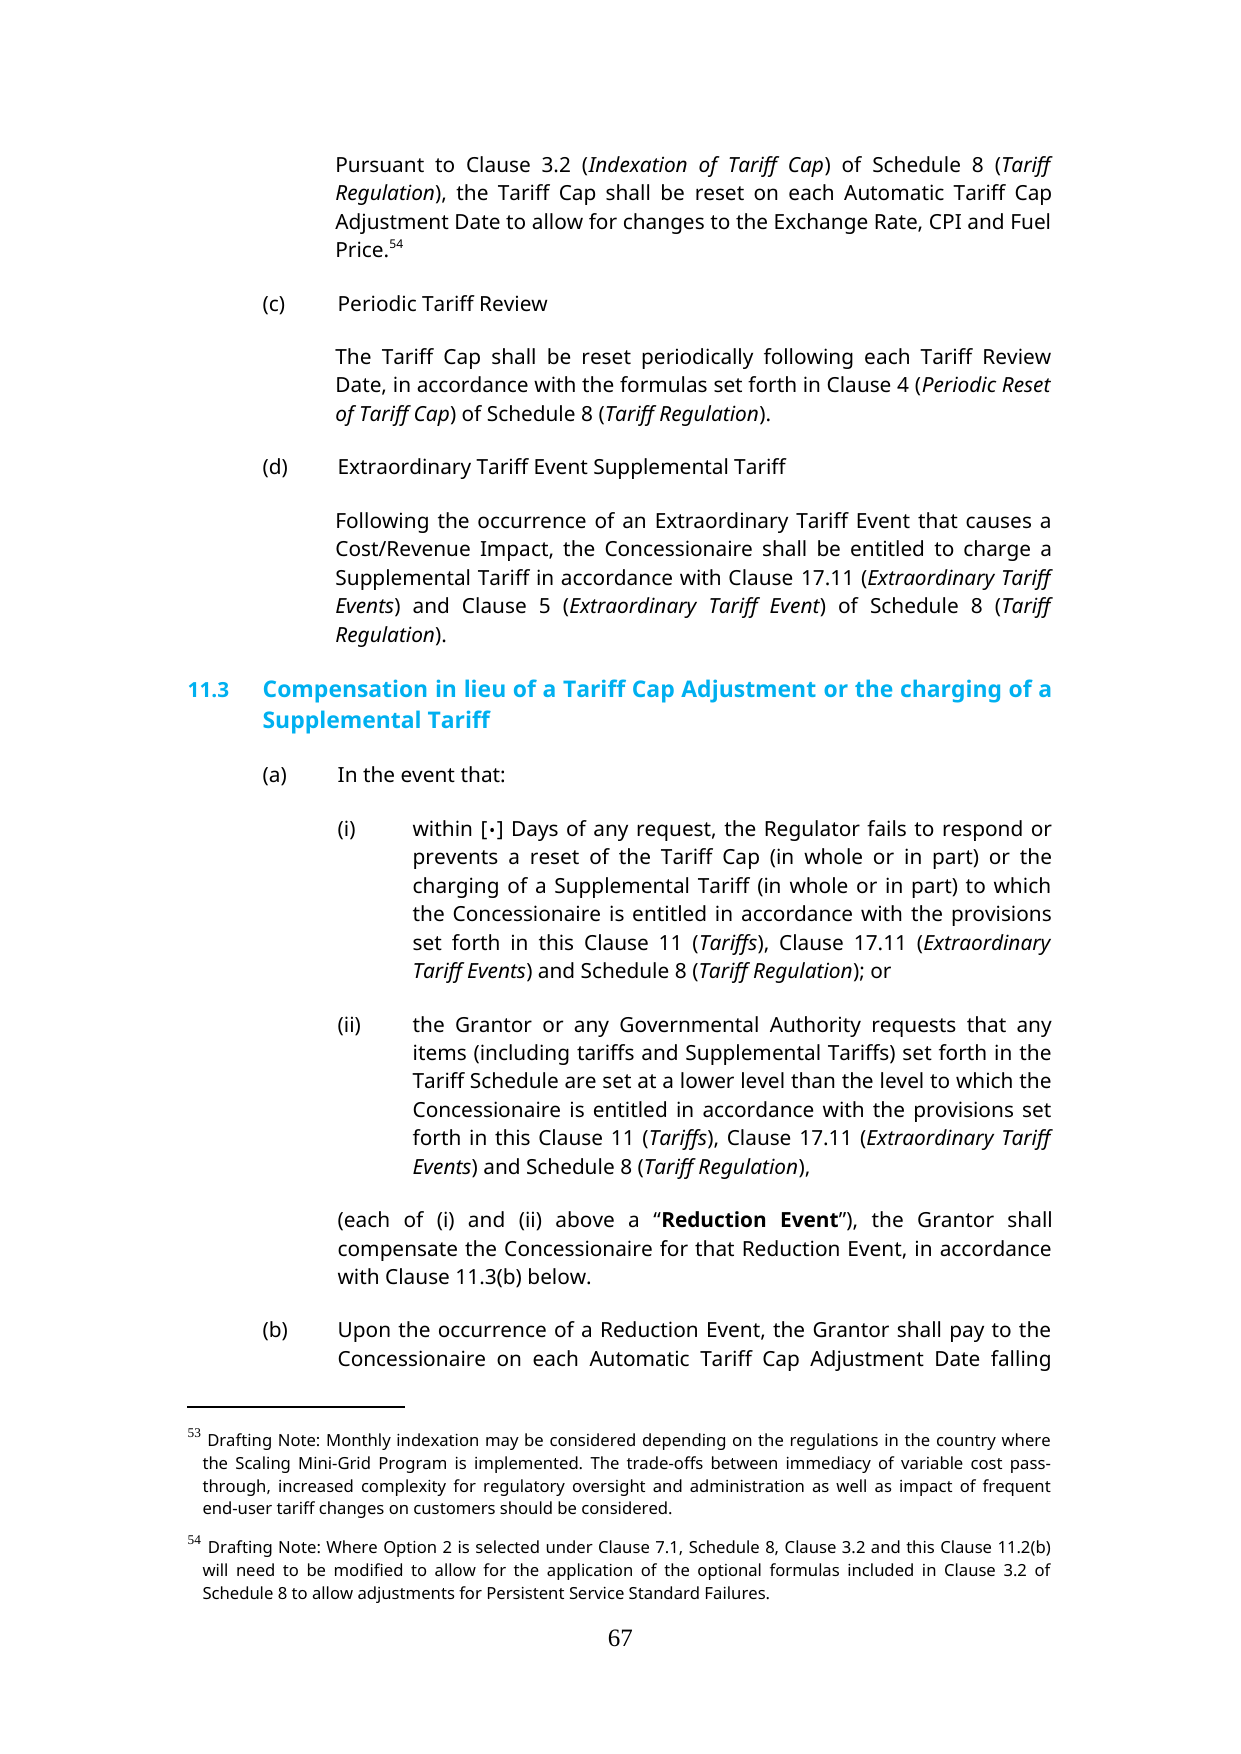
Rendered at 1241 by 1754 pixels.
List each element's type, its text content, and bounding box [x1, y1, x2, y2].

subtitle Periodic Tariff Review [262, 289, 1053, 317]
subtitle (each of (i) and (ii) above a “Reduction Event”), the Grantor shall compensate the Concessionaire for that Reduction Event, in accordance with Clause 11.3(b) below. [337, 1205, 1053, 1291]
subtitle Following the occurrence of an Extraordinary Tariff Event that causes a Cost/Revenue Impact, the Concessionaire shall be entitled to charge a Supplemental Tariff in accordance with Clause 17.11 (Extraordinary Tariff Events) and Clause 5 (Extraordinary Tariff Event) of Schedule 8 (Tariff Regulation). [335, 506, 1053, 648]
subtitle within [•] Days of any request, the Regulator fails to respond or prevents a reset of the Tariff Cap (in whole or in part) or the charging of a Supplemental Tariff (in whole or in part) to which the Concessionaire is entitled in accordance with the provisions set forth in this Clause 11 (Tariffs), Clause 17.11 (Extraordinary Tariff Events) and Schedule 8 (Tariff Regulation); or [337, 814, 1053, 985]
subtitle The Tariff Cap shall be reset periodically following each Tariff Review Date, in accordance with the formulas set forth in Clause 4 (Periodic Reset of Tariff Cap) of Schedule 8 (Tariff Regulation). [335, 342, 1053, 427]
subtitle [262, 1316, 1053, 1372]
subtitle Compensation in lieu of a Tariff Cap Adjustment or the charging of a Supplemental Tariff [187, 673, 1053, 736]
subtitle Extraordinary Tariff Event Supplemental Tariff [262, 452, 1053, 481]
subtitle In the event that: [262, 761, 1053, 789]
subtitle the Grantor or any Governmental Authority requests that any items (including tariffs and Supplemental Tariffs) set forth in the Tariff Schedule are set at a lower level than the level to which the Concessionaire is entitled in accordance with the provisions set forth in this Clause 11 (Tariffs), Clause 17.11 (Extraordinary Tariff Events) and Schedule 8 (Tariff Regulation), [337, 1010, 1053, 1180]
subtitle Pursuant to Clause 3.2 (Indexation of Tariff Cap) of Schedule 8 (Tariff Regulation), the Tariff Cap shall be reset on each Automatic Tariff Cap Adjustment Date to allow for changes to the Exchange Rate, CPI and Fuel Price. [335, 150, 1053, 264]
